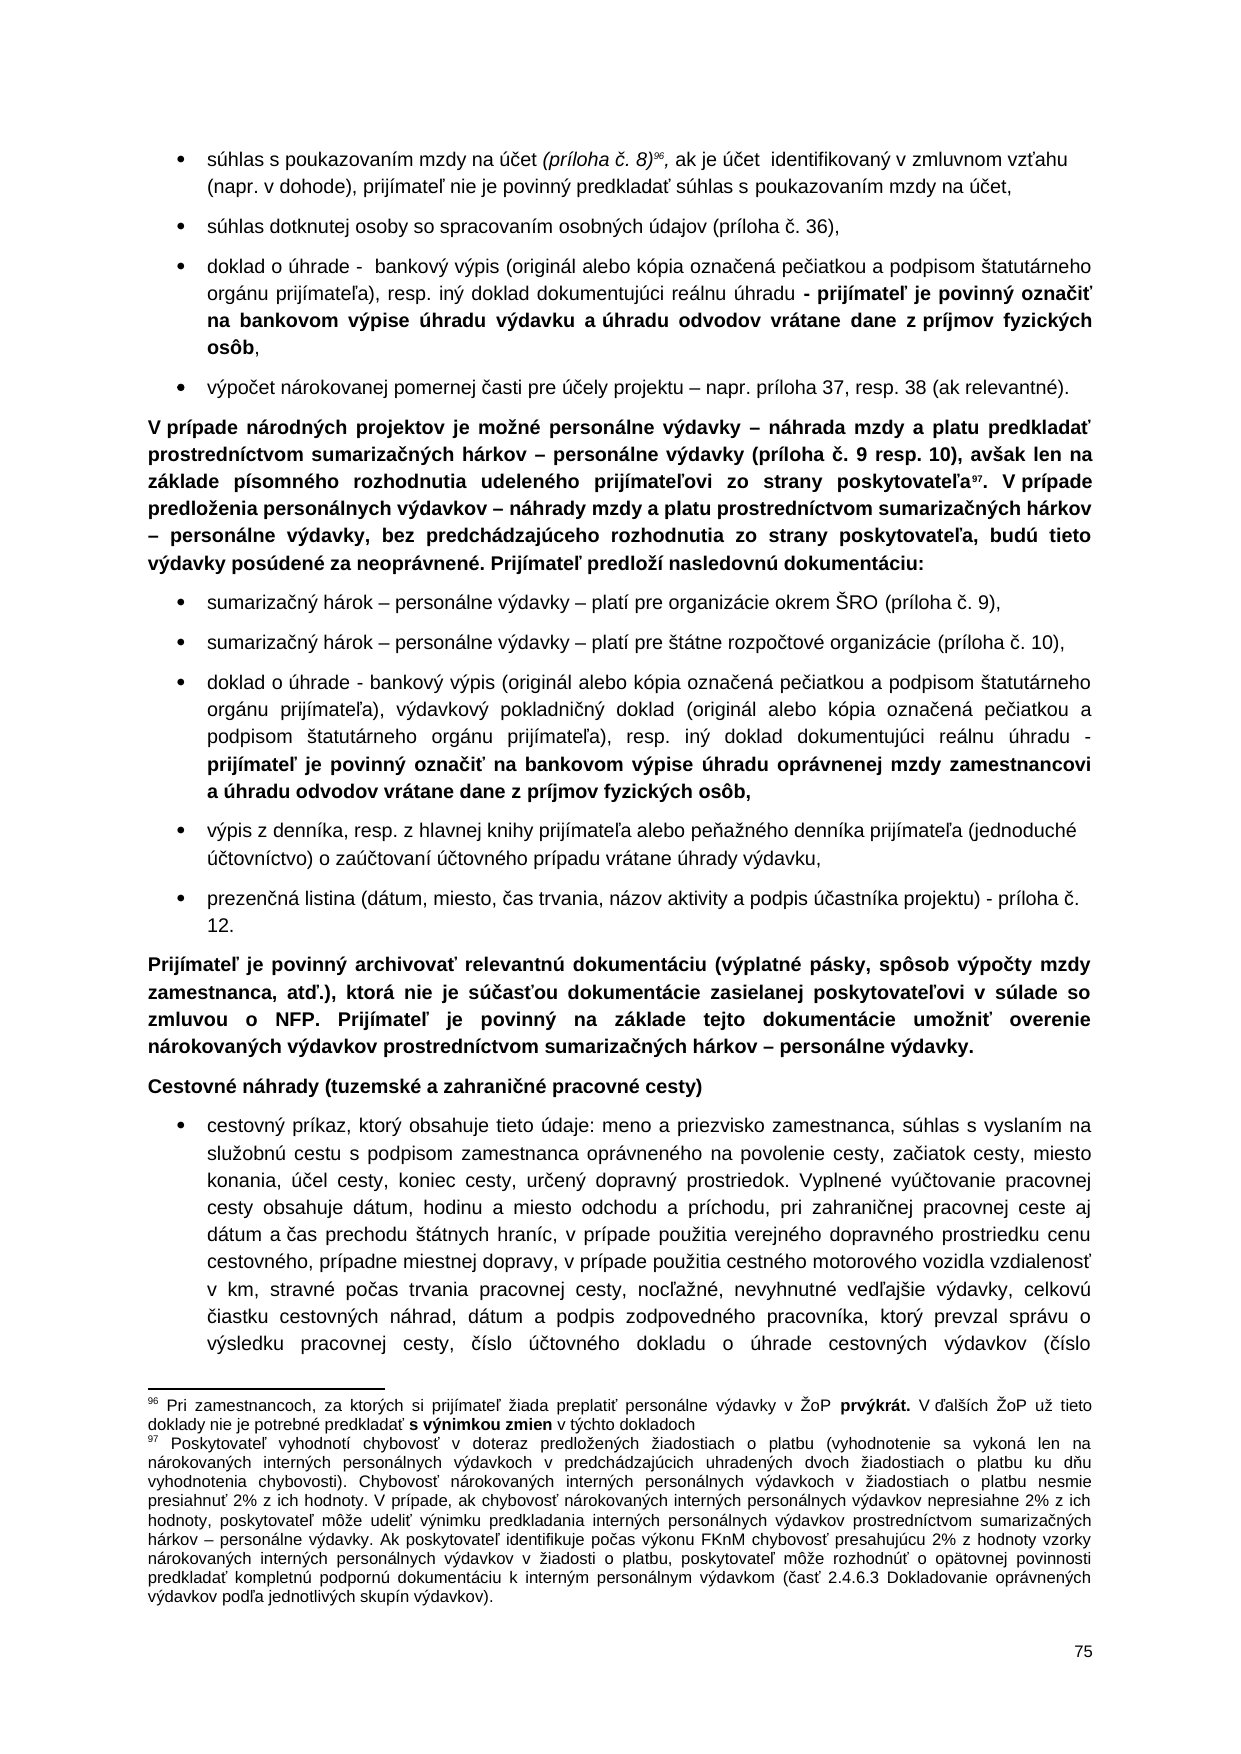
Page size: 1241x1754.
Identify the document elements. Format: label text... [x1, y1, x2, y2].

text doklad o úhrade - bankový výpis (originál alebo kópia označená pečiatkou a podpisom štatutárneho orgánu prijímateľa), výdavkový pokladničný doklad (originál alebo kópia označená pečiatkou a podpisom štatutárneho orgánu prijímateľa), resp. iný doklad dokumentujúci reálnu úhradu - prijímateľ je povinný označiť na bankovom výpise úhradu oprávnenej mzdy zamestnancovi a úhradu odvodov vrátane dane z príjmov fyzických osôb, [177, 671, 1092, 802]
text prezenčná listina (dátum, miesto, čas trvania, názov aktivity a podpis účastníka projektu) - príloha č. 12. [177, 886, 1092, 936]
text Prijímateľ je povinný archivovať relevantnú dokumentáciu (výplatné pásky, spôsob výpočty mzdy zamestnanca, atď.), ktorá nie je súčasťou dokumentácie zasielanej poskytovateľovi v súlade so zmluvou o NFP. Prijímateľ je povinný na základe tejto dokumentácie umožniť overenie nárokovaných výdavkov prostredníctvom sumarizačných hárkov – personálne výdavky. [148, 953, 1092, 1058]
text sumarizačný hárok – personálne výdavky – platí pre štátne rozpočtové organizácie (príloha č. 10), [177, 631, 1092, 654]
list V prípade národných projektov je možné personálne výdavky – náhrada mzdy a platu predkladať prostredníctvom sumarizačných hárkov – personálne výdavky (príloha č. 9 resp. 10), avšak len na základe písomného rozhodnutia udeleného prijímateľovi zo strany poskytovateľa. V prípade predloženia personálnych výdavkov – náhrady mzdy a platu prostredníctvom sumarizačných hárkov – personálne výdavky, bez predchádzajúceho rozhodnutia zo strany poskytovateľa, budú tieto výdavky posúdené za neoprávnené. Prijímateľ predloží nasledovnú dokumentáciu: [148, 416, 1092, 574]
text Cestovné náhrady (tuzemské a zahraničné pracovné cesty) [148, 1074, 1092, 1097]
list doklad o úhrade - bankový výpis (originál alebo kópia označená pečiatkou a podpisom štatutárneho orgánu prijímateľa), resp. iný doklad dokumentujúci reálnu úhradu - prijímateľ je povinný označiť na bankovom výpise úhradu výdavku a úhradu odvodov vrátane dane z príjmov fyzických osôb, [177, 254, 1092, 359]
text súhlas s poukazovaním mzdy na účet (príloha č. 8), ak je účet identifikovaný v zmluvnom vzťahu (napr. v dohode), prijímateľ nie je povinný predkladať súhlas s poukazovaním mzdy na účet, [177, 148, 1092, 198]
text sumarizačný hárok – personálne výdavky – platí pre organizácie okrem ŠRO (príloha č. 9), [177, 591, 1092, 614]
text výpis z denníka, resp. z hlavnej knihy prijímateľa alebo peňažného denníka prijímateľa (jednoduché účtovníctvo) o zaúčtovaní účtovného prípadu vrátane úhrady výdavku, [177, 819, 1092, 869]
list výpočet nárokovanej pomernej časti pre účely projektu – napr. príloha 37, resp. 38 (ak relevantné). [177, 376, 1092, 399]
text súhlas dotknutej osoby so spracovaním osobných údajov (príloha č. 36), [177, 215, 1092, 237]
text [177, 1114, 1092, 1354]
